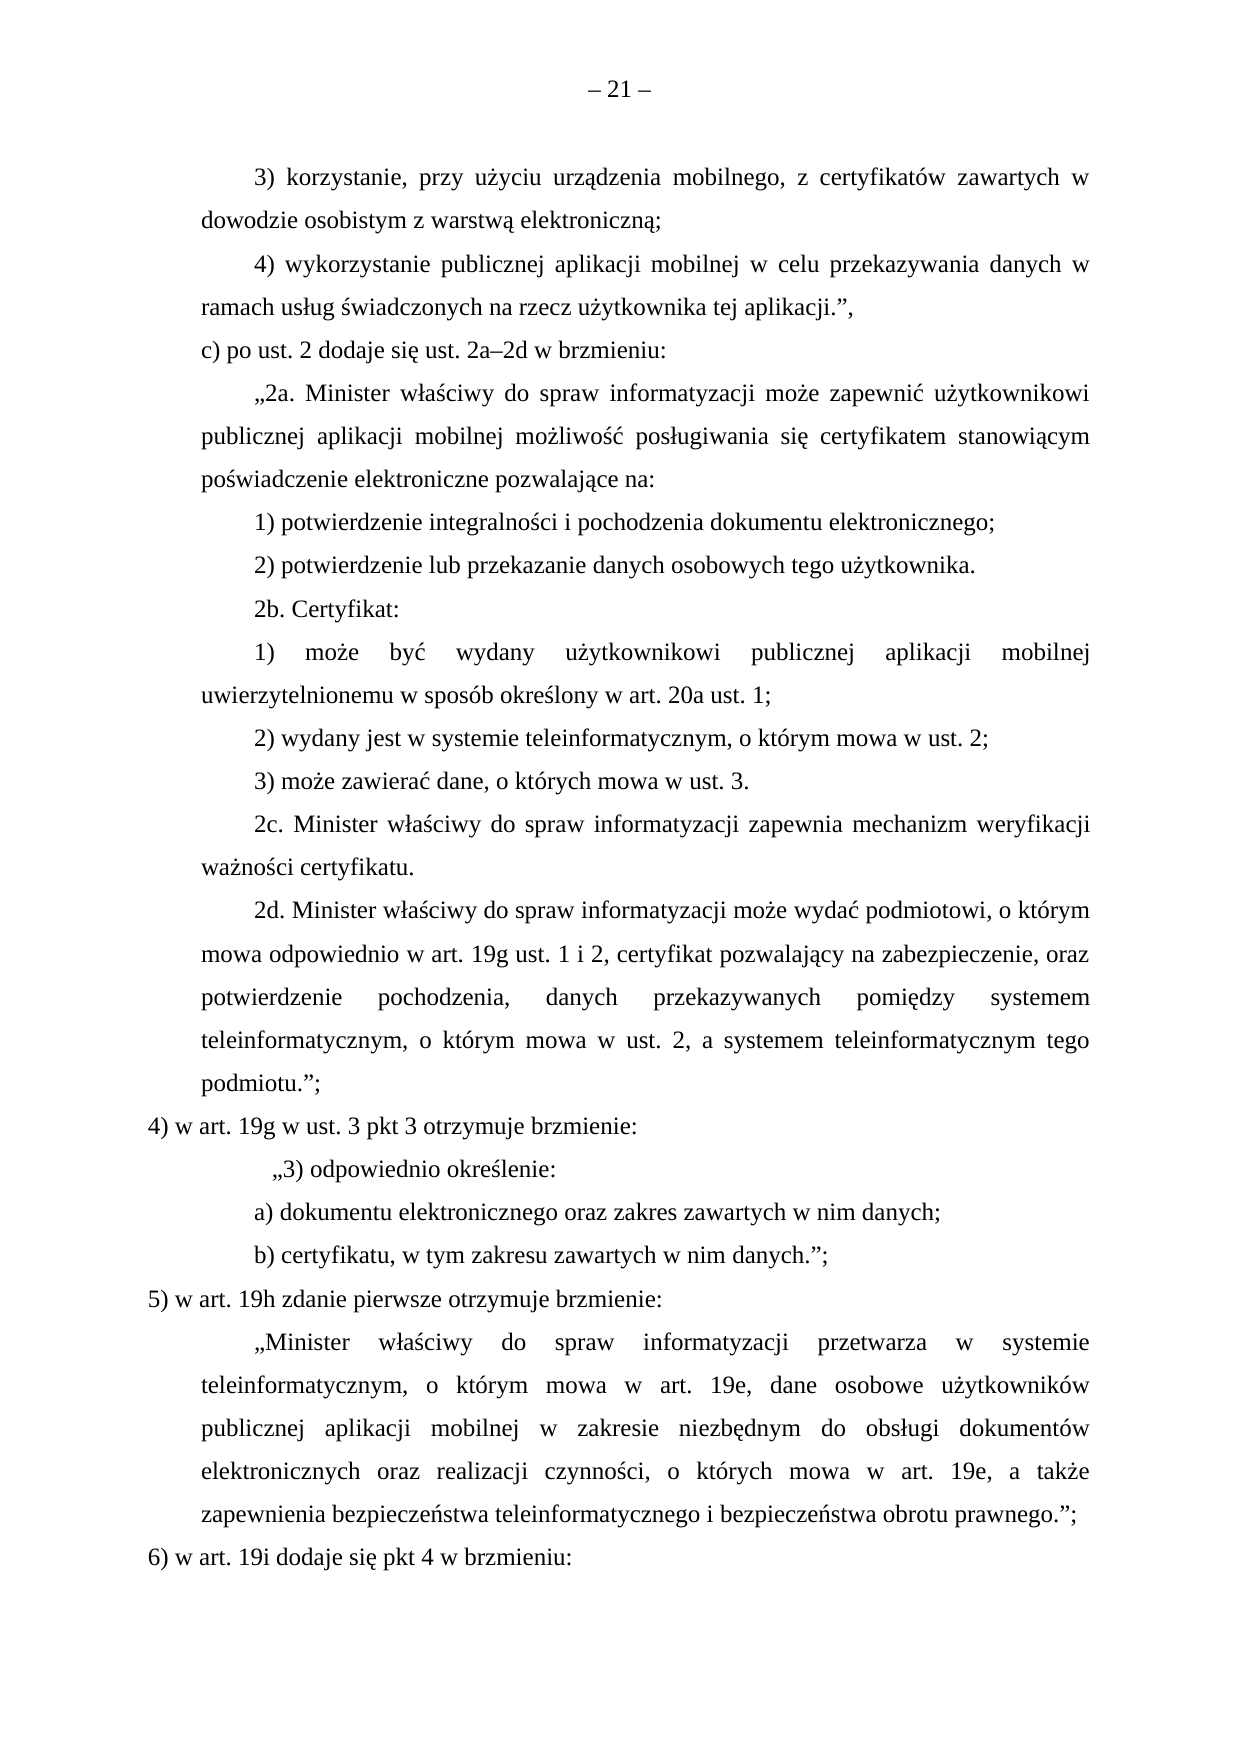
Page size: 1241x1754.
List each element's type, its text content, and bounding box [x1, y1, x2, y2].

text 4) w art. 19g w ust. 3 pkt 3 otrzymuje brzmienie: [148, 1111, 1091, 1140]
text „Minister właściwy do spraw informatyzacji przetwarza w systemie teleinformatycznym, o którym mowa w art. 19e, dane osobowe użytkowników publicznej aplikacji mobilnej w zakresie niezbędnym do obsługi dokumentów elektronicznych oraz realizacji czynności, o których mowa w art. 19e, a także zapewnienia bezpieczeństwa teleinformatycznego i bezpieczeństwa obrotu prawnego.”; [201, 1327, 1091, 1528]
text 2) potwierdzenie lub przekazanie danych osobowych tego użytkownika. [201, 551, 1091, 579]
text 2d. Minister właściwy do spraw informatyzacji może wydać podmiotowi, o którym mowa odpowiednio w art. 19g ust. 1 i 2, certyfikat pozwalający na zabezpieczenie, oraz potwierdzenie pochodzenia, danych przekazywanych pomiędzy systemem teleinformatycznym, o którym mowa w ust. 2, a systemem teleinformatycznym tego podmiotu.”; [201, 896, 1091, 1097]
text 4) wykorzystanie publicznej aplikacji mobilnej w celu przekazywania danych w ramach usług świadczonych na rzecz użytkownika tej aplikacji.”, [201, 249, 1091, 321]
text 1) może być wydany użytkownikowi publicznej aplikacji mobilnej uwierzytelnionemu w sposób określony w art. 20a ust. 1; [201, 637, 1091, 709]
text c) po ust. 2 dodaje się ust. 2a–2d w brzmieniu: [201, 335, 1091, 364]
text 6) w art. 19i dodaje się pkt 4 w brzmieniu: [148, 1542, 1091, 1571]
text 2c. Minister właściwy do spraw informatyzacji zapewnia mechanizm weryfikacji ważności certyfikatu. [201, 809, 1091, 881]
text 5) w art. 19h zdanie pierwsze otrzymuje brzmienie: [148, 1284, 1091, 1312]
text „2a. Minister właściwy do spraw informatyzacji może zapewnić użytkownikowi publicznej aplikacji mobilnej możliwość posługiwania się certyfikatem stanowiącym poświadczenie elektroniczne pozwalające na: [201, 378, 1091, 493]
text 2b. Certyfikat: [201, 594, 1091, 622]
text a) dokumentu elektronicznego oraz zakres zawartych w nim danych; [254, 1197, 1091, 1226]
text 3) korzystanie, przy użyciu urządzenia mobilnego, z certyfikatów zawartych w dowodzie osobistym z warstwą elektroniczną; [201, 162, 1091, 234]
text 2) wydany jest w systemie teleinformatycznym, o którym mowa w ust. 2; [201, 723, 1091, 752]
text 1) potwierdzenie integralności i pochodzenia dokumentu elektronicznego; [201, 507, 1091, 536]
text „3) odpowiednio określenie: [254, 1154, 1091, 1183]
text 3) może zawierać dane, o których mowa w ust. 3. [201, 766, 1091, 795]
text b) certyfikatu, w tym zakresu zawartych w nim danych.”; [254, 1241, 1091, 1269]
